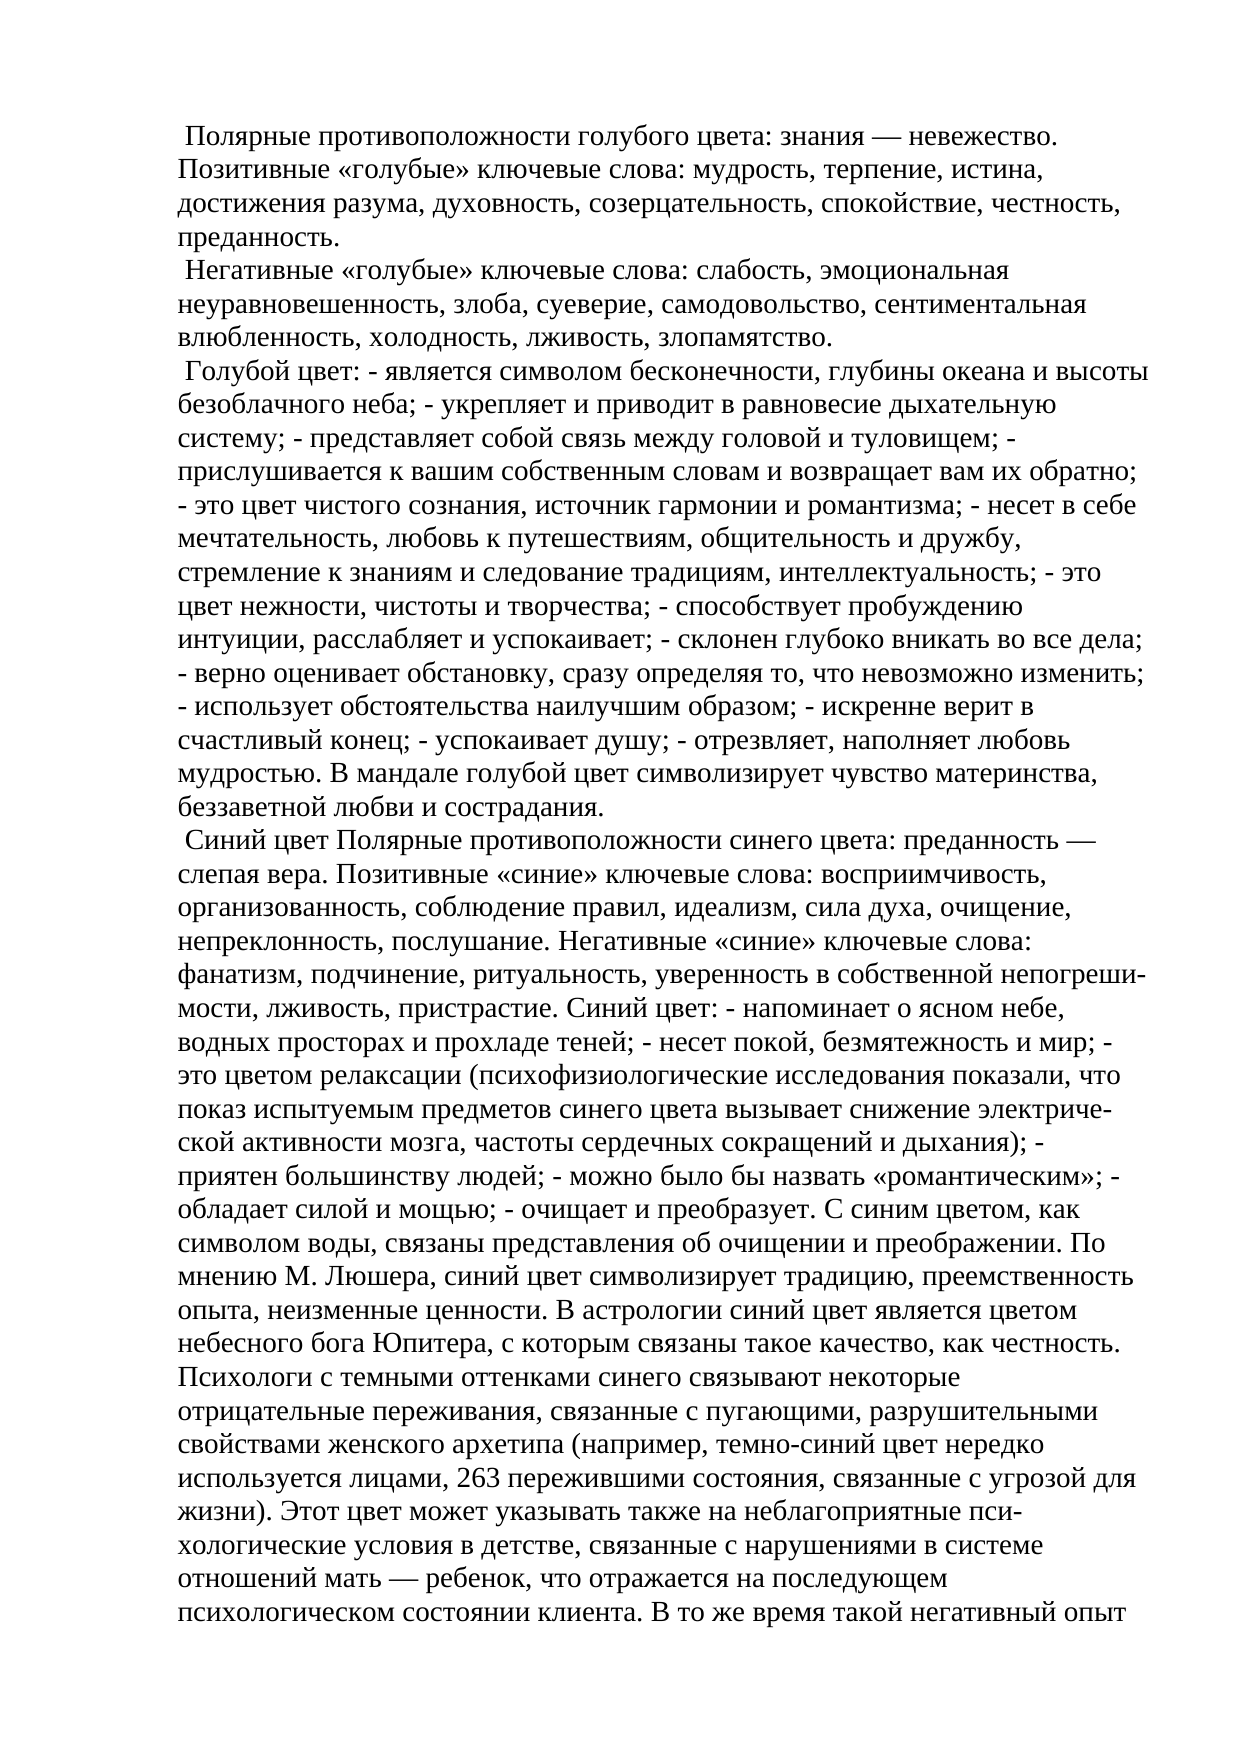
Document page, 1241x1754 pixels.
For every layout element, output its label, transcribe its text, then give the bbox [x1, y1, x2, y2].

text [177, 822, 1152, 1627]
text Негативные «голубые» ключевые слова: слабость, эмоциональная неуравновешенность, злоба, суеверие, самодовольство, сентиментальная влюбленность, холодность, лживость, злопамятство. [177, 252, 1152, 353]
text Голубой цвет: - является символом бесконечности, глубины океана и высоты безоблачного неба; - укрепляет и приводит в равновесие дыхательную систему; - представляет собой связь между головой и туловищем; - прислушивается к вашим собственным словам и возвращает вам их обратно; - это цвет чистого сознания, источник гармонии и романтизма; - несет в себе мечтательность, любовь к путешествиям, общительность и дружбу, стремление к знаниям и следование традициям, интеллектуальность; - это цвет нежности, чистоты и творчества; - способствует пробуждению интуиции, расслабляет и успокаивает; - склонен глубоко вникать во все дела; - верно оценивает обстановку, сразу определяя то, что невозможно изменить; - использует обстоятельства наилучшим образом; - искренне верит в счастливый конец; - успокаивает душу; - отрезвляет, наполняет любовь мудростью. В мандале голубой цвет символизирует чувство материнства, беззаветной любви и сострадания. [177, 353, 1152, 822]
text Полярные противоположности голубого цвета: знания — невежество. Позитивные «голубые» ключевые слова: мудрость, терпение, истина, достижения разума, духовность, созерцательность, спокойствие, честность, преданность. [177, 118, 1152, 252]
